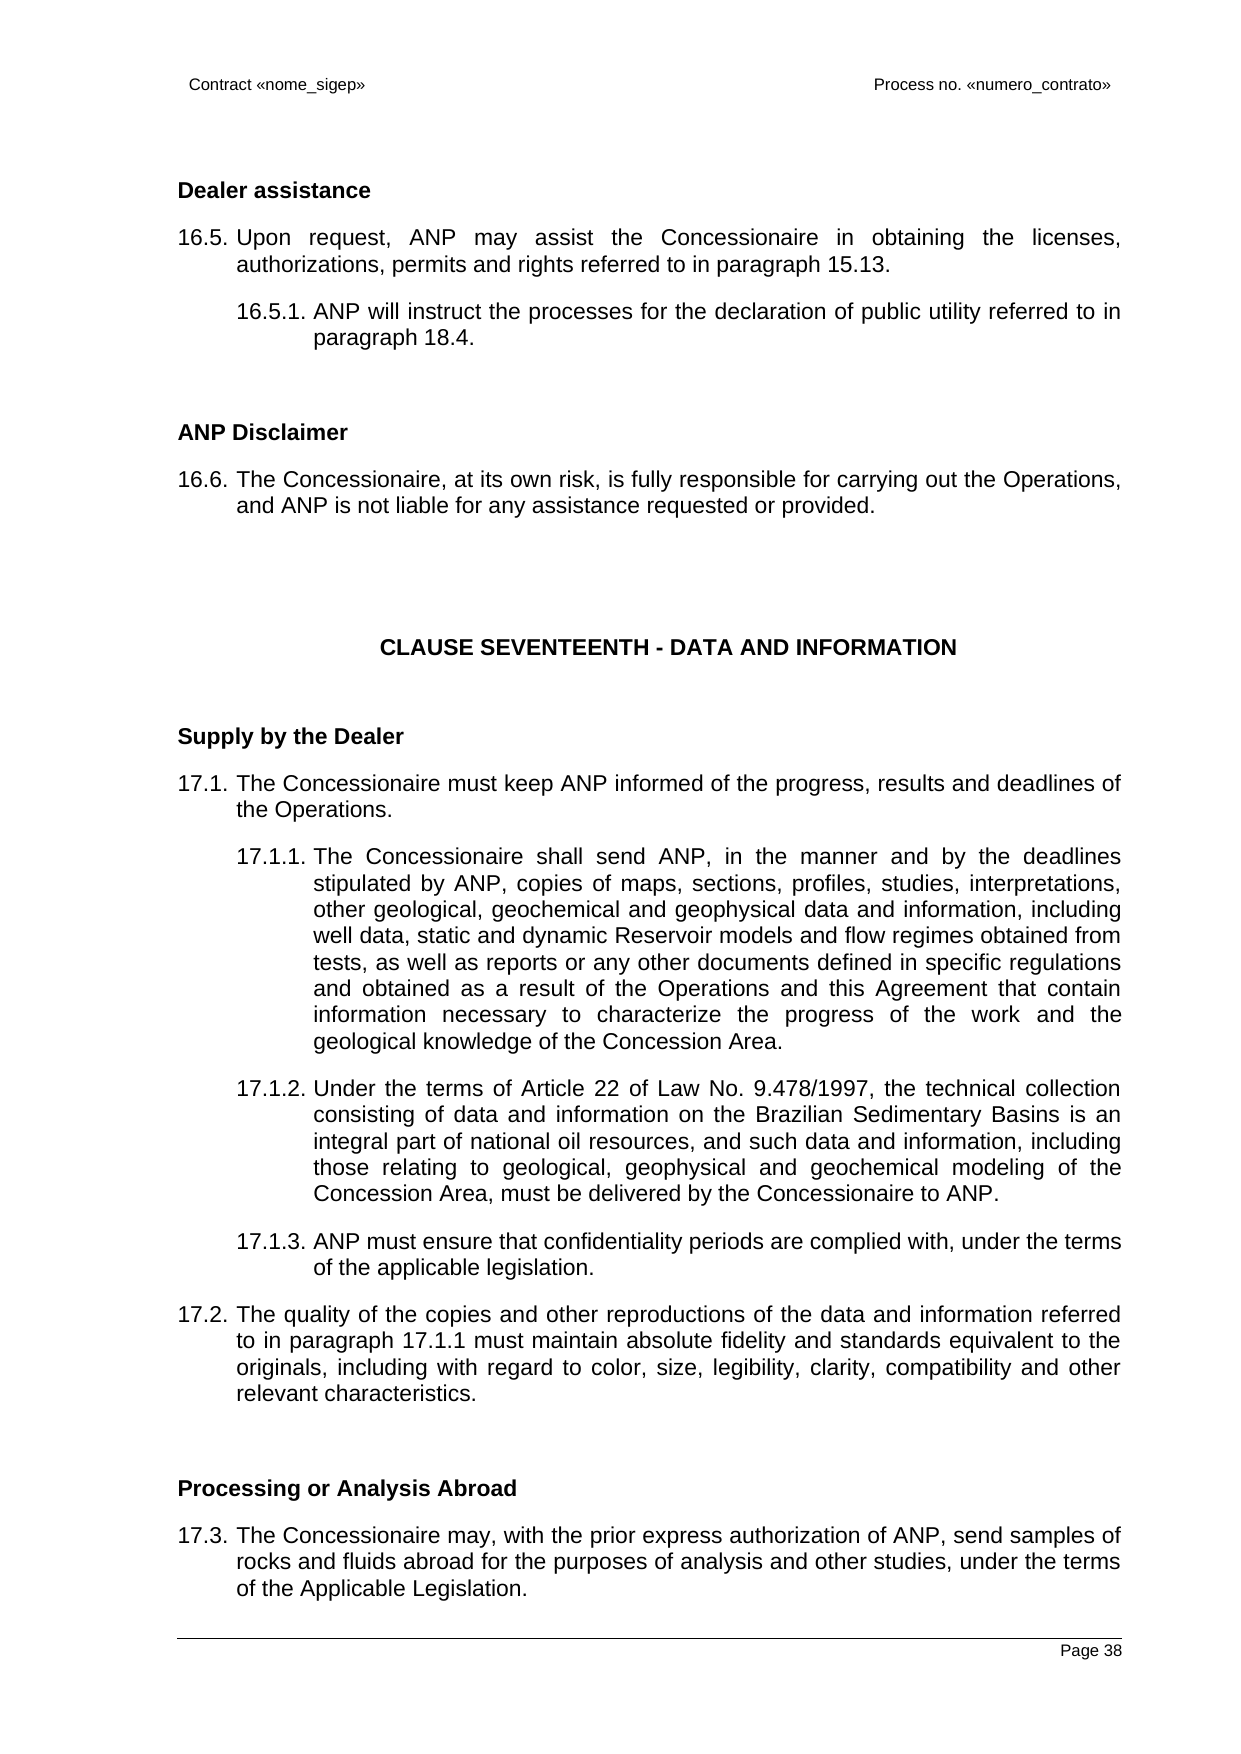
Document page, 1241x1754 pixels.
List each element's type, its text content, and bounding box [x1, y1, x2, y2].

list The Concessionaire, at its own risk, is fully responsible for carrying out the Operations, and ANP is not liable for any assistance requested or provided. [177, 466, 1122, 518]
list The Concessionaire shall send ANP, in the manner and by the deadlines stipulated by ANP, copies of maps, sections, profiles, studies, interpretations, other geological, geochemical and geophysical data and information, including well data, static and dynamic Reservoir models and flow regimes obtained from tests, as well as reports or any other documents defined in specific regulations and obtained as a result of the Operations and this Agreement that contain information necessary to characterize the progress of the work and the geological knowledge of the Concession Area. [236, 843, 1122, 1054]
text Supply by the Dealer [177, 723, 1122, 749]
list Upon request, ANP may assist the Concessionaire in obtaining the licenses, authorizations, permits and rights referred to in paragraph 15.13. [177, 224, 1122, 277]
list Under the terms of Article 22 of Law No. 9.478/1997, the technical collection consisting of data and information on the Brazilian Sedimentary Basins is an integral part of national oil resources, and such data and information, including those relating to geological, geophysical and geochemical modeling of the Concession Area, must be delivered by the Concessionaire to ANP. [236, 1075, 1122, 1207]
text ANP Disclaimer [177, 419, 1122, 445]
text Clause Seventeenth - Data and Information [177, 634, 1122, 660]
list ANP will instruct the processes for the declaration of public utility referred to in paragraph 18.4. [236, 298, 1122, 351]
list The Concessionaire may, with the prior express authorization of ANP, send samples of rocks and fluids abroad for the purposes of analysis and other studies, under the terms of the Applicable Legislation. [177, 1522, 1122, 1601]
list The quality of the copies and other reproductions of the data and information referred to in paragraph 17.1.1 must maintain absolute fidelity and standards equivalent to the originals, including with regard to color, size, legibility, clarity, compatibility and other relevant characteristics. [177, 1301, 1122, 1407]
text Dealer assistance [177, 177, 1122, 203]
list The Concessionaire must keep ANP informed of the progress, results and deadlines of the Operations. [177, 770, 1122, 822]
text Processing or Analysis Abroad [177, 1474, 1122, 1501]
list ANP must ensure that confidentiality periods are complied with, under the terms of the applicable legislation. [236, 1228, 1122, 1280]
